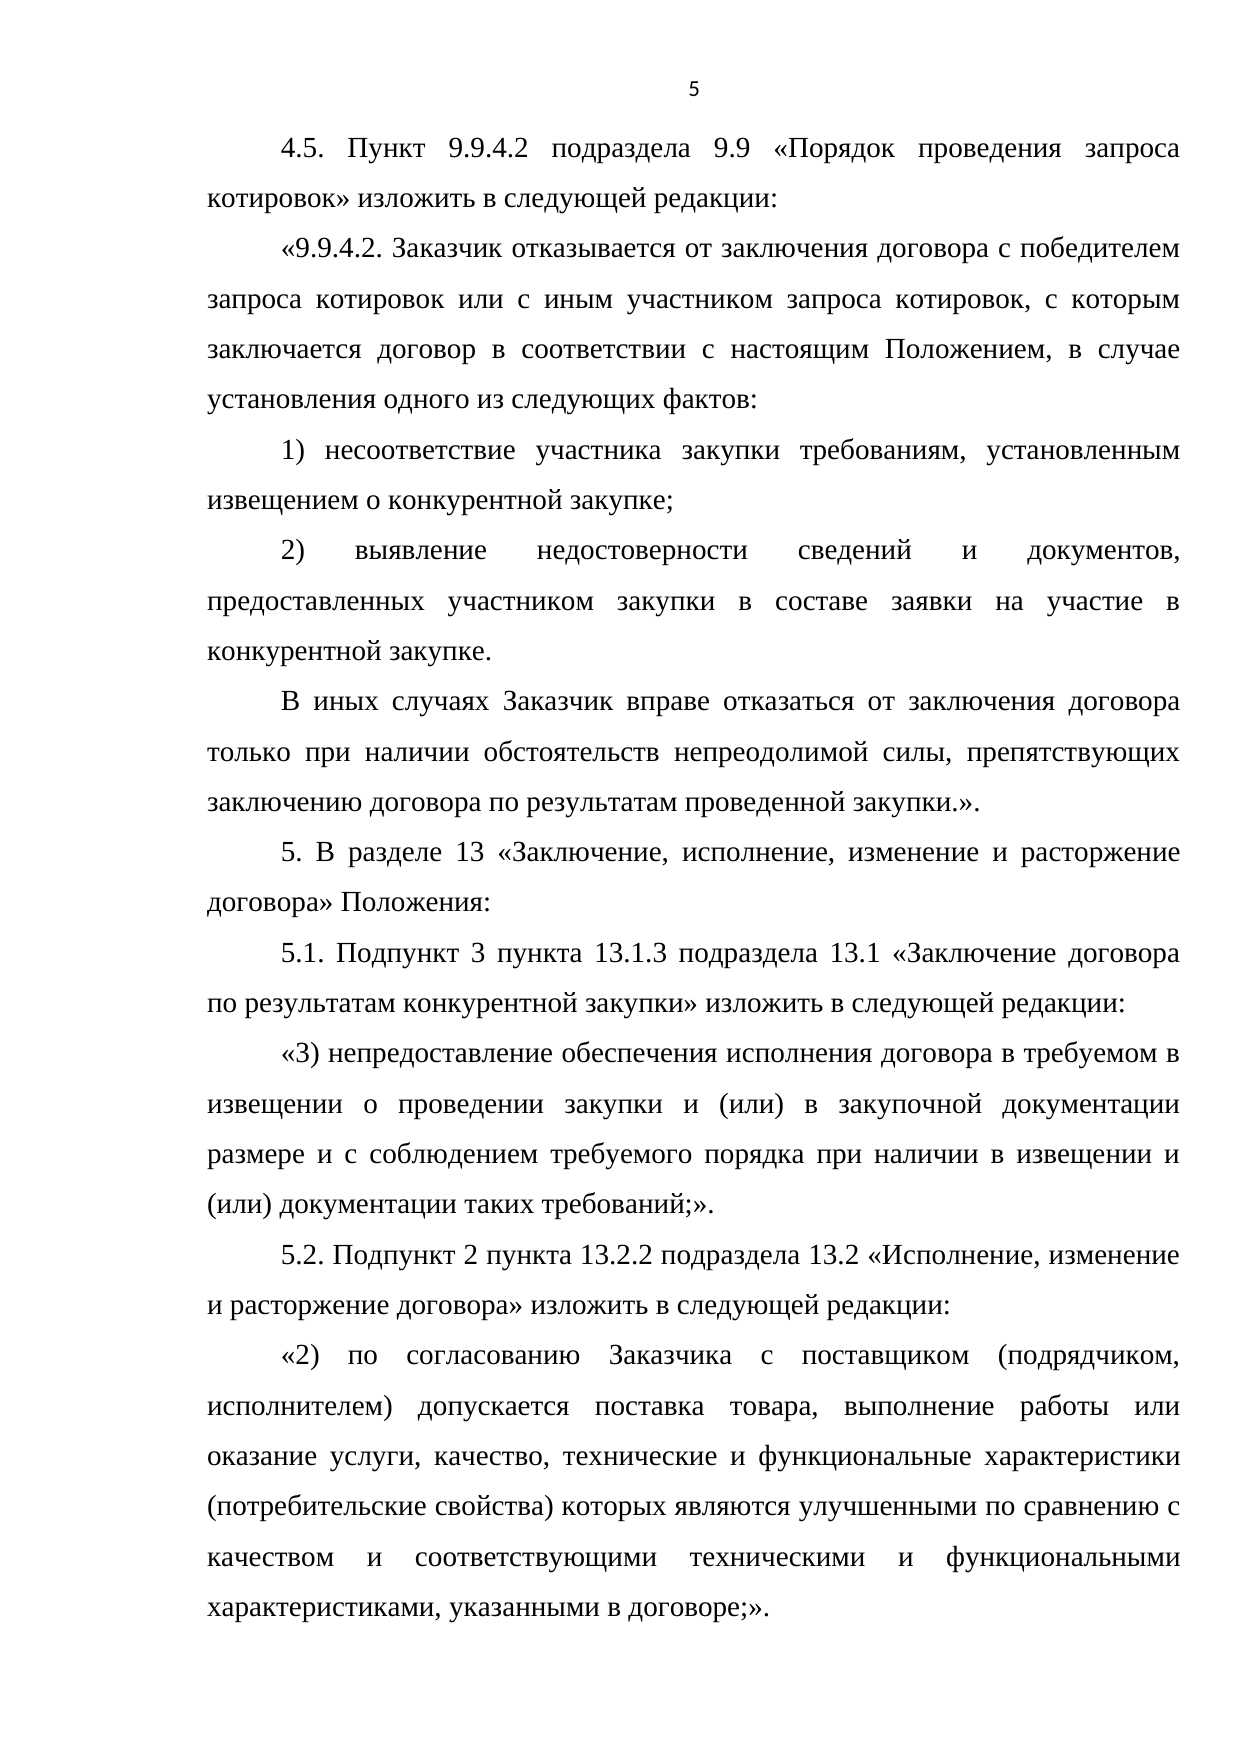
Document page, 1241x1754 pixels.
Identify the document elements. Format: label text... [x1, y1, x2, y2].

text 4.5. Пункт 9.9.4.2 подраздела 9.9 «Порядок проведения запроса котировок» изложить в следующей редакции: [207, 130, 1181, 214]
text «3) непредоставление обеспечения исполнения договора в требуемом в извещении о проведении закупки и (или) в закупочной документации размере и с соблюдением требуемого порядка при наличии в извещении и (или) документации таких требований;». [207, 1036, 1181, 1220]
text 1) несоответствие участника закупки требованиям, установленным извещением о конкурентной закупке; [207, 432, 1181, 516]
text «2) по согласованию Заказчика с поставщиком (подрядчиком, исполнителем) допускается поставка товара, выполнение работы или оказание услуги, качество, технические и функциональные характеристики (потребительские свойства) которых являются улучшенными по сравнению с качеством и соответствующими техническими и функциональными характеристиками, указанными в договоре;». [207, 1337, 1181, 1622]
text «9.9.4.2. Заказчик отказывается от заключения договора с победителем запроса котировок или с иным участником запроса котировок, с которым заключается договор в соответствии с настоящим Положением, в случае установления одного из следующих фактов: [207, 231, 1181, 415]
text В иных случаях Заказчик вправе отказаться от заключения договора только при наличии обстоятельств непреодолимой силы, препятствующих заключению договора по результатам проведенной закупки.». [207, 683, 1181, 817]
text 5. В разделе 13 «Заключение, исполнение, изменение и расторжение договора» Положения: [207, 834, 1181, 918]
text 5.1. Подпункт 3 пункта 13.1.3 подраздела 13.1 «Заключение договора по результатам конкурентной закупки» изложить в следующей редакции: [207, 935, 1181, 1019]
text 5.2. Подпункт 2 пункта 13.2.2 подраздела 13.2 «Исполнение, изменение и расторжение договора» изложить в следующей редакции: [207, 1237, 1181, 1321]
text 2) выявление недостоверности сведений и документов, предоставленных участником закупки в составе заявки на участие в конкурентной закупке. [207, 532, 1181, 667]
